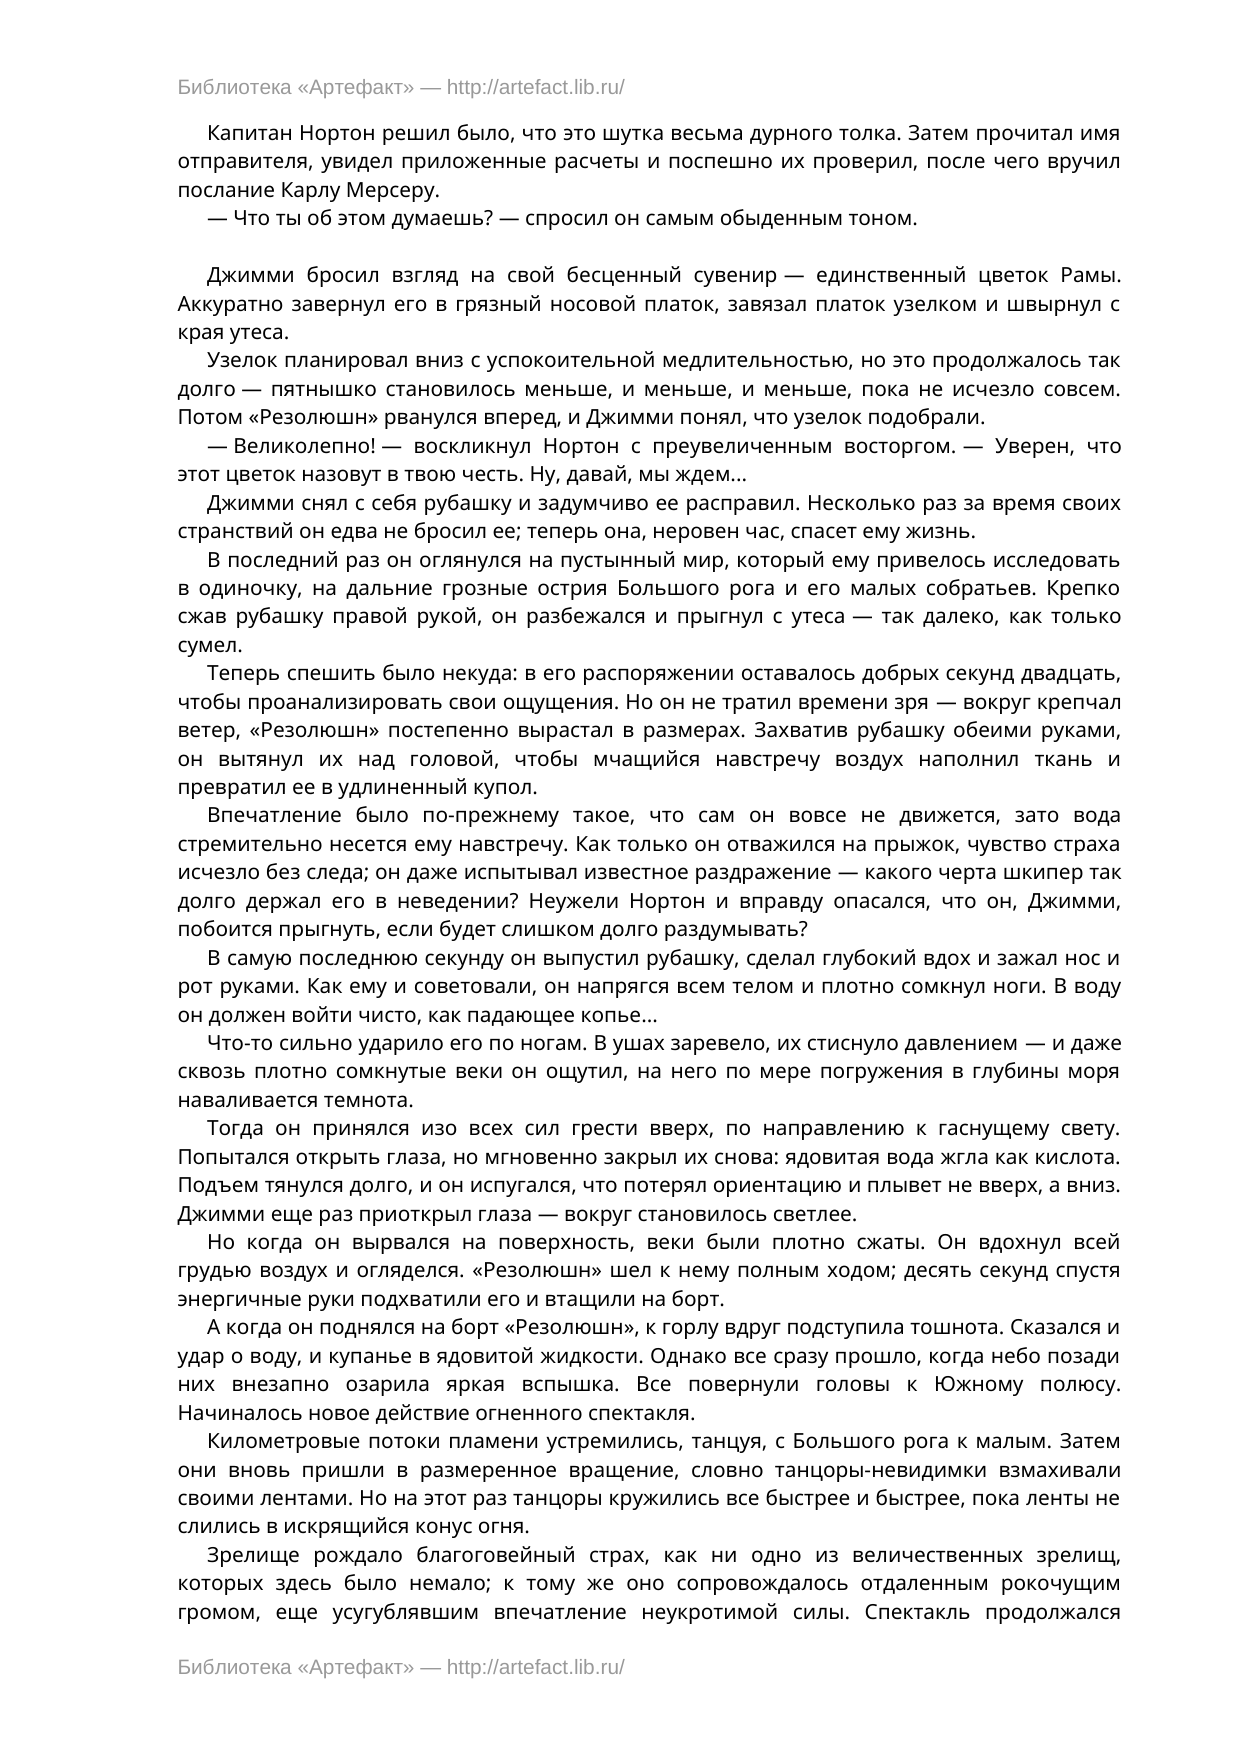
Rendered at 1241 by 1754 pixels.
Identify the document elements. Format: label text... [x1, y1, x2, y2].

text Капитан Нортон решил было, что это шутка весьма дурного толка. Затем прочитал имя отправителя, увидел приложенные расчеты и поспешно их проверил, после чего вручил послание Карлу Мерсеру. [177, 118, 1122, 203]
text В последний раз он оглянулся на пустынный мир, который ему привелось исследовать в одиночку, на дальние грозные острия Большого рога и его малых собратьев. Крепко сжав рубашку правой рукой, он разбежался и прыгнул с утеса — так далеко, как только сумел. [177, 545, 1122, 658]
text Джимми снял с себя рубашку и задумчиво ее расправил. Несколько раз за время своих странствий он едва не бросил ее; теперь она, неровен час, спасет ему жизнь. [177, 488, 1122, 545]
text Впечатление было по-прежнему такое, что сам он вовсе не движется, зато вода стремительно несется ему навстречу. Как только он отважился на прыжок, чувство страха исчезло без следа; он даже испытывал известное раздражение — какого черта шкипер так долго держал его в неведении? Неужели Нортон и вправду опасался, что он, Джимми, побоится прыгнуть, если будет слишком долго раздумывать? [177, 801, 1122, 943]
text — Великолепно! — воскликнул Нортон с преувеличенным восторгом. — Уверен, что этот цветок назовут в твою честь. Ну, давай, мы ждем... [177, 431, 1122, 488]
text Но когда он вырвался на поверхность, веки были плотно сжаты. Он вдохнул всей грудью воздух и огляделся. «Резолюшн» шел к нему полным ходом; десять секунд спустя энергичные руки подхватили его и втащили на борт. [177, 1227, 1122, 1312]
text А когда он поднялся на борт «Резолюшн», к горлу вдруг подступила тошнота. Сказался и удар о воду, и купанье в ядовитой жидкости. Однако все сразу прошло, когда небо позади них внезапно озарила яркая вспышка. Все повернули головы к Южному полюсу. Начиналось новое действие огненного спектакля. [177, 1312, 1122, 1426]
text Километровые потоки пламени устремились, танцуя, с Большого рога к малым. Затем они вновь пришли в размеренное вращение, словно танцоры-невидимки взмахивали своими лентами. Но на этот раз танцоры кружились все быстрее и быстрее, пока ленты не слились в искрящийся конус огня. [177, 1426, 1122, 1540]
text Узелок планировал вниз с успокоительной медлительностью, но это продолжалось так долго — пятнышко становилось меньше, и меньше, и меньше, пока не исчезло совсем. Потом «Резолюшн» рванулся вперед, и Джимми понял, что узелок подобрали. [177, 346, 1122, 431]
text Джимми бросил взгляд на свой бесценный сувенир — единственный цветок Рамы. Аккуратно завернул его в грязный носовой платок, завязал платок узелком и швырнул с края утеса. [177, 260, 1122, 346]
text Что-то сильно ударило его по ногам. В ушах заревело, их стиснуло давлением — и даже сквозь плотно сомкнутые веки он ощутил, на него по мере погружения в глубины моря наваливается темнота. [177, 1028, 1122, 1113]
text — Что ты об этом думаешь? — спросил он самым обыденным тоном. [177, 203, 1122, 232]
text Тогда он принялся изо всех сил грести вверх, по направлению к гаснущему свету. Попытался открыть глаза, но мгновенно закрыл их снова: ядовитая вода жгла как кислота. Подъем тянулся долго, и он испугался, что потерял ориентацию и плывет не вверх, а вниз. Джимми еще раз приоткрыл глаза — вокруг становилось светлее. [177, 1113, 1122, 1227]
text Теперь спешить было некуда: в его распоряжении оставалось добрых секунд двадцать, чтобы проанализировать свои ощущения. Но он не тратил времени зря — вокруг крепчал ветер, «Резолюшн» постепенно вырастал в размерах. Захватив рубашку обеими руками, он вытянул их над головой, чтобы мчащийся навстречу воздух наполнил ткань и превратил ее в удлиненный купол. [177, 658, 1122, 801]
text В самую последнюю секунду он выпустил рубашку, сделал глубокий вдох и зажал нос и рот руками. Как ему и советовали, он напрягся всем телом и плотно сомкнул ноги. В воду он должен войти чисто, как падающее копье... [177, 943, 1122, 1028]
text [177, 1540, 1122, 1625]
